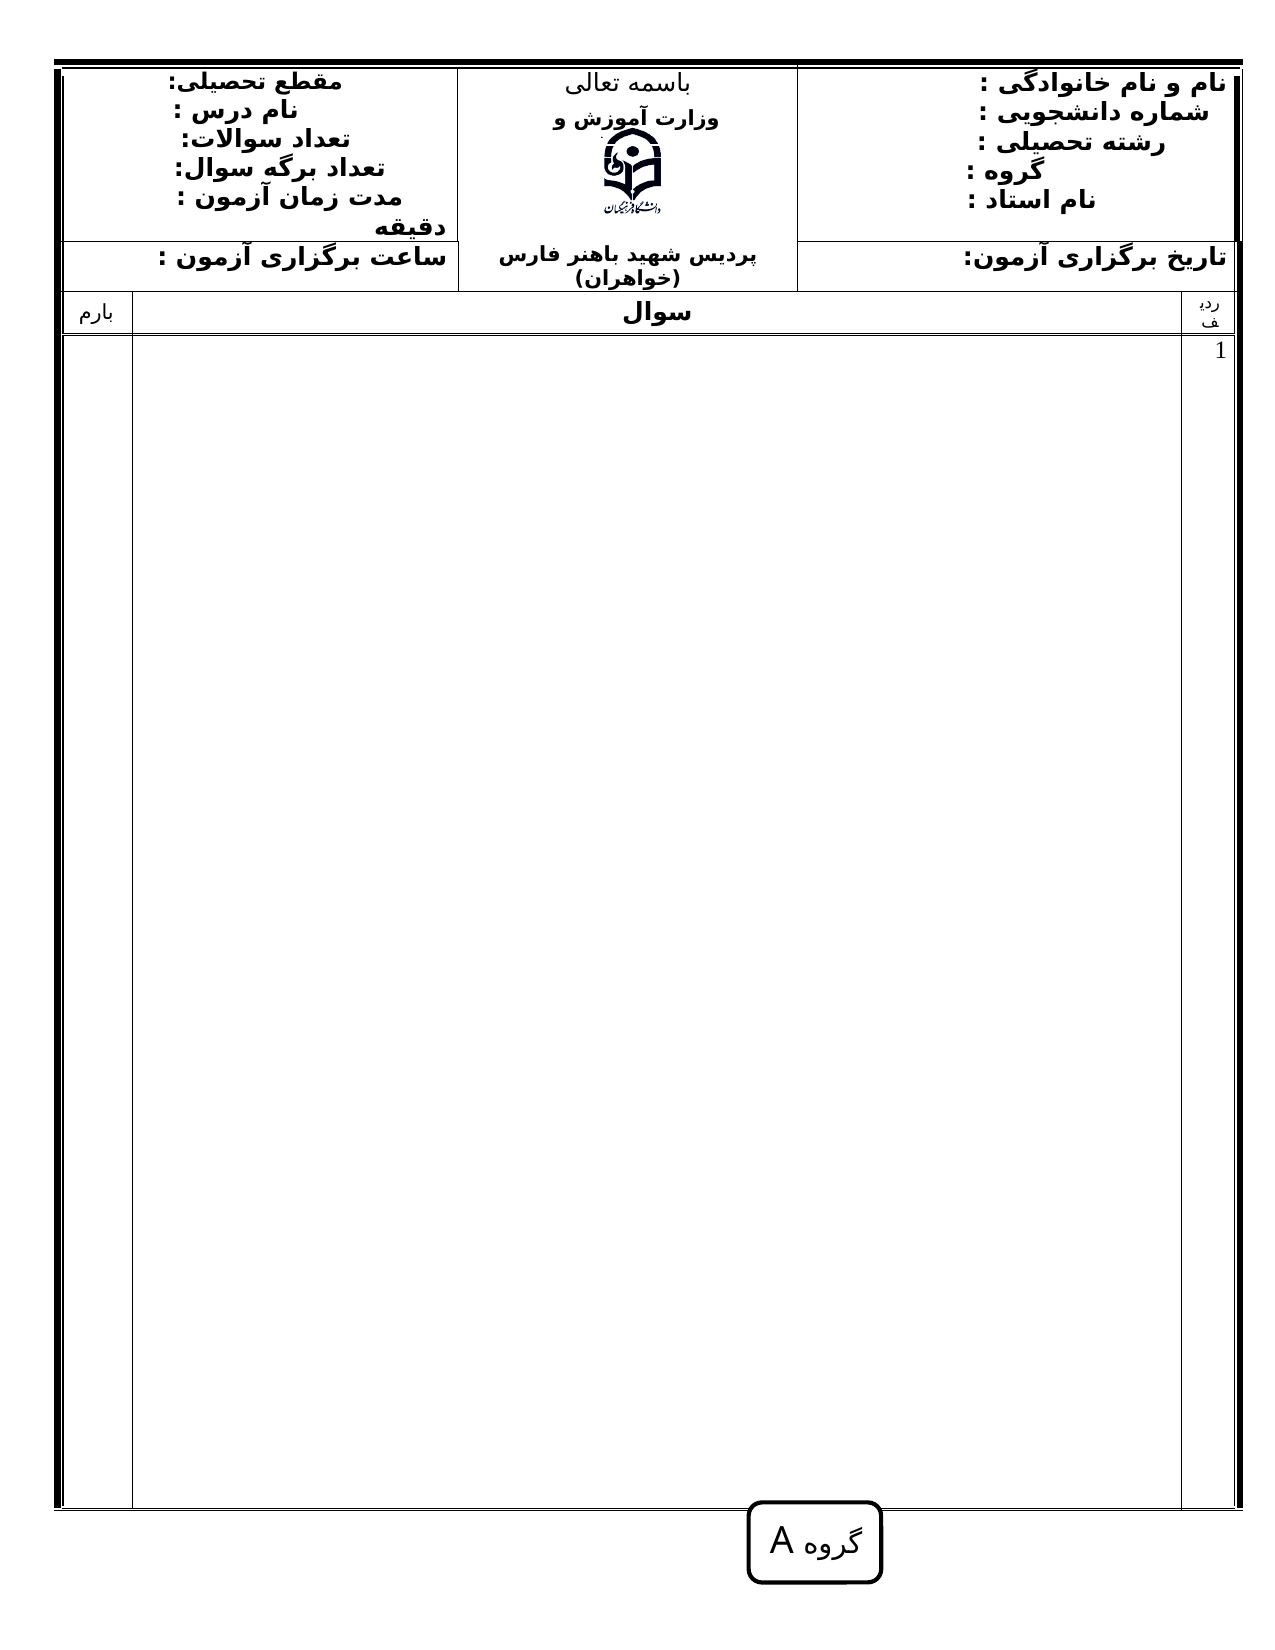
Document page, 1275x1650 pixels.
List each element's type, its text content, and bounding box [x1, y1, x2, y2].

table_cell بارم [64, 292, 132, 332]
table_cell 1 [1182, 333, 1237, 1508]
table_cell [133, 336, 1181, 1508]
table_cell ردیف [1182, 292, 1234, 332]
table_cell تاریخ برگزاری آزمون: [798, 242, 1234, 291]
table_header نام و نام خانوادگی : شماره دانشجویی : رشته تحصیلی : گروه : نام استاد : [798, 69, 1238, 241]
table_header مقطع تحصیلی: نام درس : تعداد سوالات: تعداد برگه سوال: مدت زمان آزمون : دقیقه [59, 65, 458, 241]
table_cell پردیس شهید باهنر فارس (خواهران) [459, 241, 797, 291]
table_cell سوال [133, 292, 1181, 332]
table_cell ساعت برگزاری آزمون : [64, 242, 458, 291]
table_header باسمه تعالی [458, 69, 797, 241]
table_cell [61, 333, 132, 1508]
